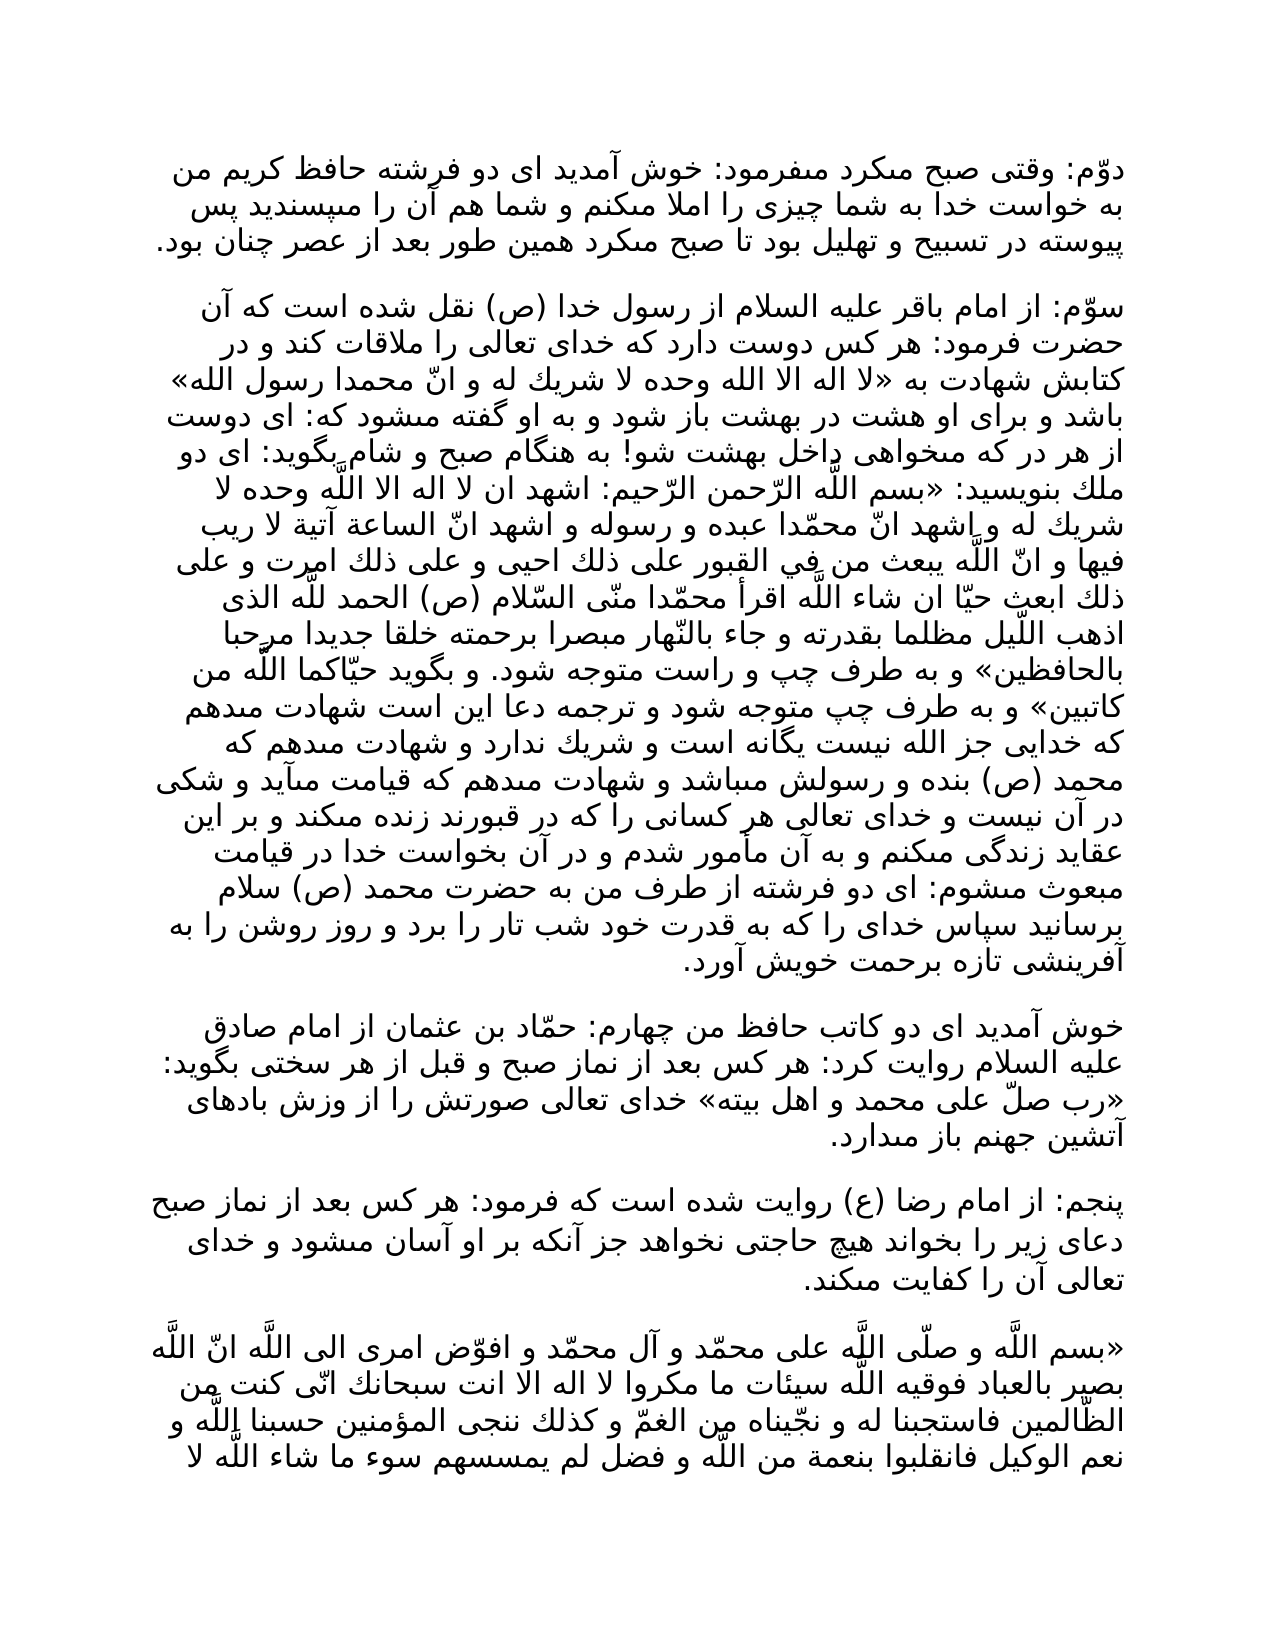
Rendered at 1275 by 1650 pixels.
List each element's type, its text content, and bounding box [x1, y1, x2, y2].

text سوّم: از امام باقر عليه السلام از رسول خدا (ص) نقل شده است كه آن حضرت فرمود: هر كس دوست دارد كه خداى تعالى را ملاقات كند و در كتابش شهادت به «لا اله الا الله وحده لا شريك له و انّ محمدا رسول الله» باشد و براى او هشت در بهشت باز شود و به او گفته مى‏شود كه: اى دوست از هر در كه مى‏خواهى داخل بهشت شو! به هنگام صبح و شام بگويد: اى دو ملك بنويسيد: «بسم اللَّه الرّحمن الرّحيم: اشهد ان لا اله الا اللَّه وحده لا شريك له و اشهد انّ محمّدا عبده و رسوله و اشهد انّ الساعة آتية لا ريب فيها و انّ اللَّه يبعث من في القبور على ذلك احيى و على ذلك امرت و على ذلك ابعث حيّا ان شاء اللَّه اقرأ محمّدا منّى السّلام (ص) الحمد للَّه الذى اذهب اللّيل مظلما بقدرته و جاء بالنّهار مبصرا برحمته خلقا جديدا مرحبا بالحافظين» و به طرف چپ و راست متوجه شود. و بگويد حيّاكما اللَّه من كاتبين» و به طرف چپ متوجه شود و ترجمه دعا اين است شهادت مى‏دهم كه خدايى جز الله نيست يگانه است و شريك ندارد و شهادت مى‏دهم كه محمد (ص) بنده و رسولش مى‏باشد و شهادت مى‏دهم كه قيامت مى‏آيد و شكى در آن نيست و خداى تعالى هر كسانى را كه در قبورند زنده مى‏كند و بر اين عقايد زندگى مى‏كنم و به آن مأمور شدم و در آن بخواست خدا در قيامت مبعوث مى‏شوم: اى دو فرشته از طرف من به حضرت محمد (ص) سلام برسانيد سپاس خداى را كه به قدرت خود شب تار را برد و روز روشن را به آفرينشى تازه برحمت خويش آورد. [150, 288, 1125, 979]
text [150, 1329, 1125, 1475]
text پنجم: از امام رضا (ع) روايت شده است كه فرمود: هر كس بعد از نماز صبح دعاى زير را بخواند هيچ حاجتى نخواهد جز آنكه بر او آسان مى‏شود و خداى تعالى آن را كفايت مى‏كند. [150, 1183, 1125, 1297]
text خوش آمديد اى دو كاتب حافظ من چهارم: حمّاد بن عثمان از امام صادق عليه السلام روايت كرد: هر كس بعد از نماز صبح و قبل از هر سختى بگويد: «رب صلّ على محمد و اهل بيته» خداى تعالى صورتش را از وزش بادهاى آتشين جهنم باز مى‏دارد. [150, 1008, 1125, 1153]
text دوّم: وقتى صبح مى‏كرد مى‏فرمود: خوش آمديد اى دو فرشته حافظ كريم من به خواست خدا به شما چيزى را املا مى‏كنم و شما هم آن را مى‏پسنديد پس پيوسته در تسبيح و تهليل بود تا صبح مى‏كرد همين طور بعد از عصر چنان بود. [150, 150, 1125, 259]
